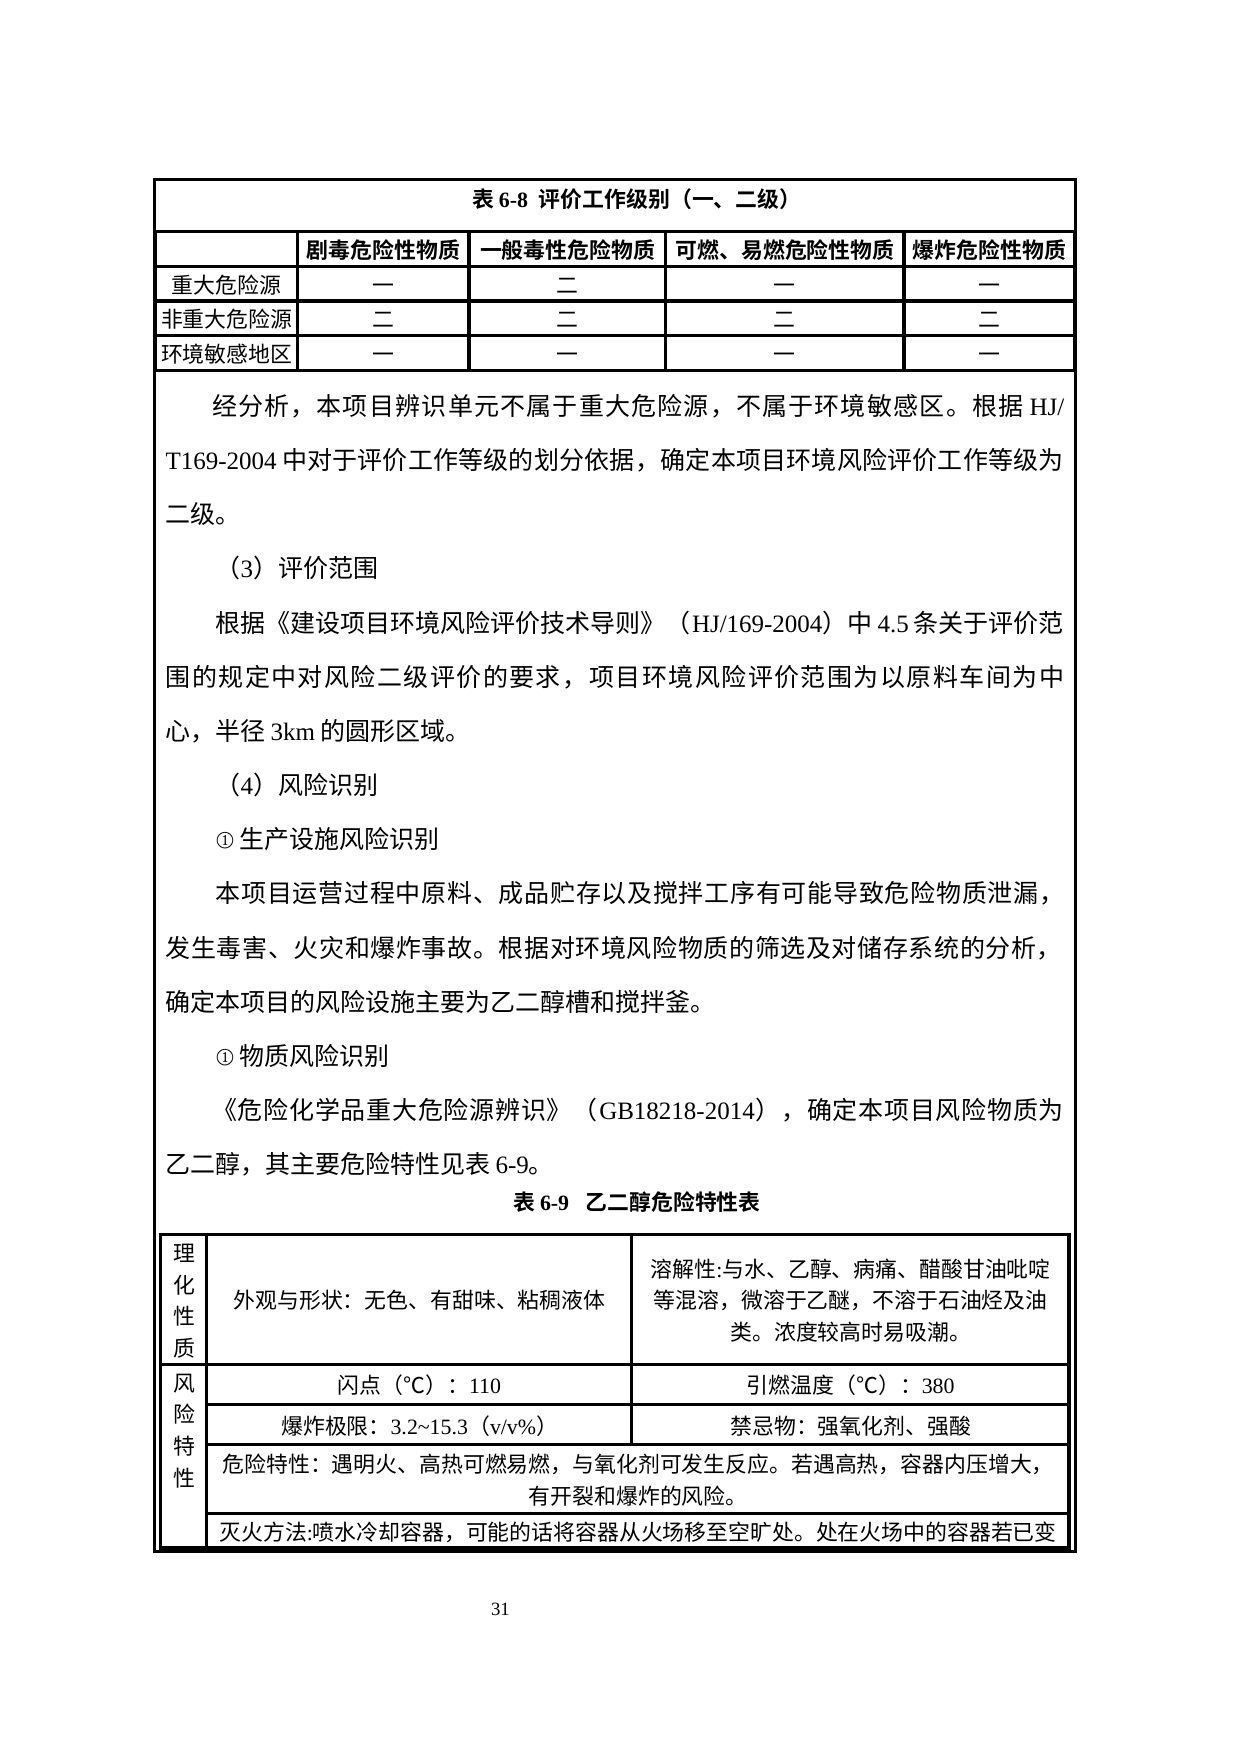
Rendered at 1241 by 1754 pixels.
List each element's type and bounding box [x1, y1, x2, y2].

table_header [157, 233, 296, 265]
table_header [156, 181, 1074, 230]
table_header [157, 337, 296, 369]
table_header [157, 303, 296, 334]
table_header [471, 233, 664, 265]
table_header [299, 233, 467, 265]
table_header [156, 372, 1074, 1549]
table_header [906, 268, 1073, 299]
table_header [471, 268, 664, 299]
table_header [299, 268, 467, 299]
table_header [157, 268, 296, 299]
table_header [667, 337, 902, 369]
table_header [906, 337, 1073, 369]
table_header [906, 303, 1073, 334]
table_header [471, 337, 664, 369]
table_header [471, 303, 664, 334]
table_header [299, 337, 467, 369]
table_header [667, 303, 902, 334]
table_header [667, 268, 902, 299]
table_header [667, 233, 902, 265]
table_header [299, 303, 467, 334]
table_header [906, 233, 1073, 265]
